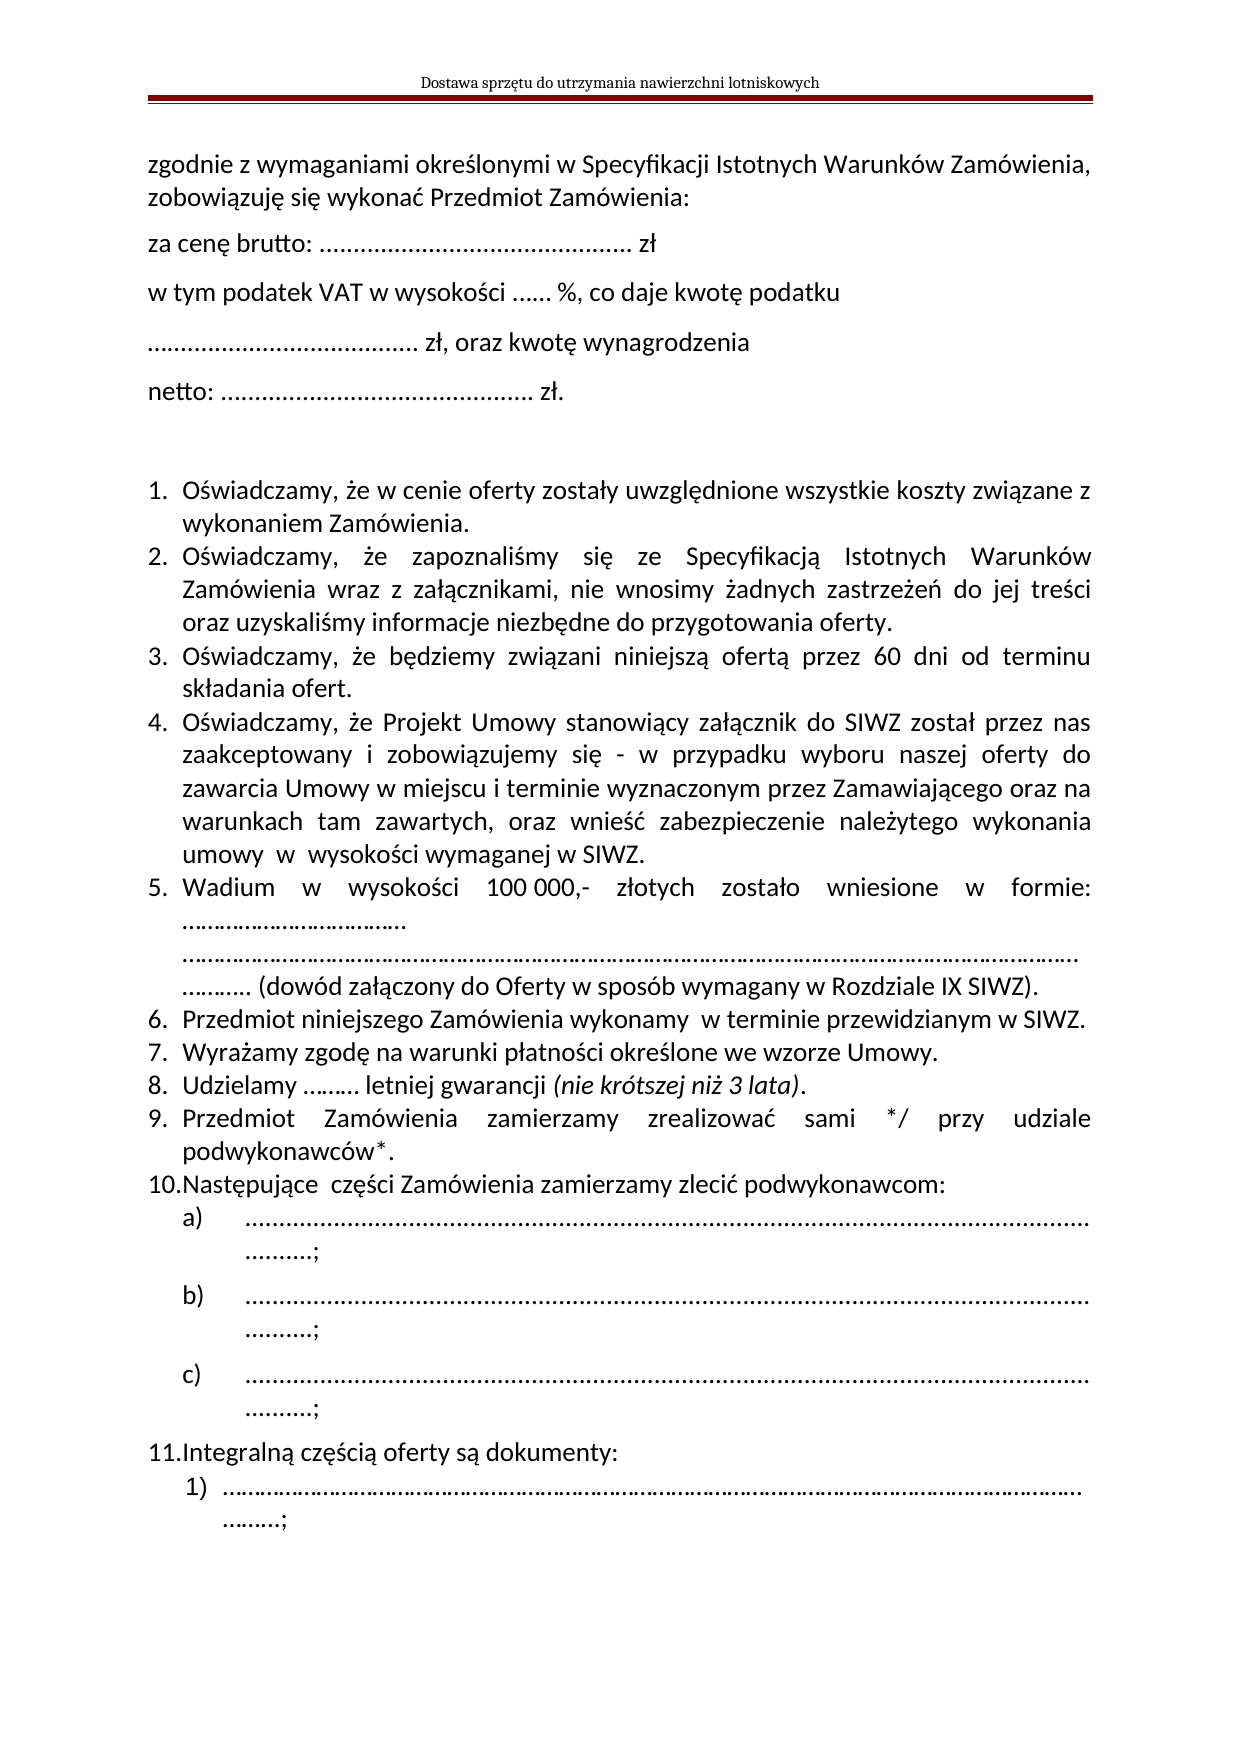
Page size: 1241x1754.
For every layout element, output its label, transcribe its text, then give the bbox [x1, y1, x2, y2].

list Integralną częścią oferty są dokumenty: [148, 1436, 1093, 1469]
text zgodnie z wymaganiami określonymi w Specyfikacji Istotnych Warunków Zamówienia, zobowiązuję się wykonać Przedmiot Zamówienia: [148, 148, 1093, 214]
list Przedmiot niniejszego Zamówienia wykonamy w terminie przewidzianym w SIWZ. [148, 1002, 1093, 1035]
text w tym podatek VAT w wysokości ...… %, co daje kwotę podatku …..................................... zł, oraz kwotę wynagrodzenia netto: .............................................. zł. [148, 276, 1093, 408]
list Wyrażamy zgodę na warunki płatności określone we wzorze Umowy. [148, 1035, 1093, 1068]
list Oświadczamy, że zapoznaliśmy się ze Specyfikacją Istotnych Warunków Zamówienia wraz z załącznikami, nie wnosimy żadnych zastrzeżeń do jej treści oraz uzyskaliśmy informacje niezbędne do przygotowania oferty. [148, 539, 1093, 639]
list Wadium w wysokości 100 000,- złotych zostało wniesione w formie: ……………………………… ……………………………………………………………………………………………………………………………………….. (dowód załączony do Oferty w sposób wymagany w Rozdziale IX SIWZ). [148, 870, 1093, 1002]
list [185, 1469, 1093, 1535]
list Oświadczamy, że w cenie oferty zostały uwzględnione wszystkie koszty związane z wykonaniem Zamówienia. [148, 473, 1093, 539]
list ......................................................................................................................................; [182, 1357, 1093, 1423]
list ......................................................................................................................................; [182, 1278, 1093, 1344]
list ......................................................................................................................................; [182, 1200, 1093, 1266]
list Następujące części Zamówienia zamierzamy zlecić podwykonawcom: [148, 1167, 1093, 1200]
list Oświadczamy, że Projekt Umowy stanowiący załącznik do SIWZ został przez nas zaakceptowany i zobowiązujemy się - w przypadku wyboru naszej oferty do zawarcia Umowy w miejscu i terminie wyznaczonym przez Zamawiającego oraz na warunkach tam zawartych, oraz wnieść zabezpieczenie należytego wykonania umowy w wysokości wymaganej w SIWZ. [148, 705, 1093, 870]
list Udzielamy ……… letniej gwarancji (nie krótszej niż 3 lata). [148, 1068, 1093, 1101]
list Przedmiot Zamówienia zamierzamy zrealizować sami */ przy udziale podwykonawców*. [148, 1101, 1093, 1167]
list Oświadczamy, że będziemy związani niniejszą ofertą przez 60 dni od terminu składania ofert. [148, 639, 1093, 705]
text za cenę brutto: .............................................. zł [148, 226, 1093, 259]
